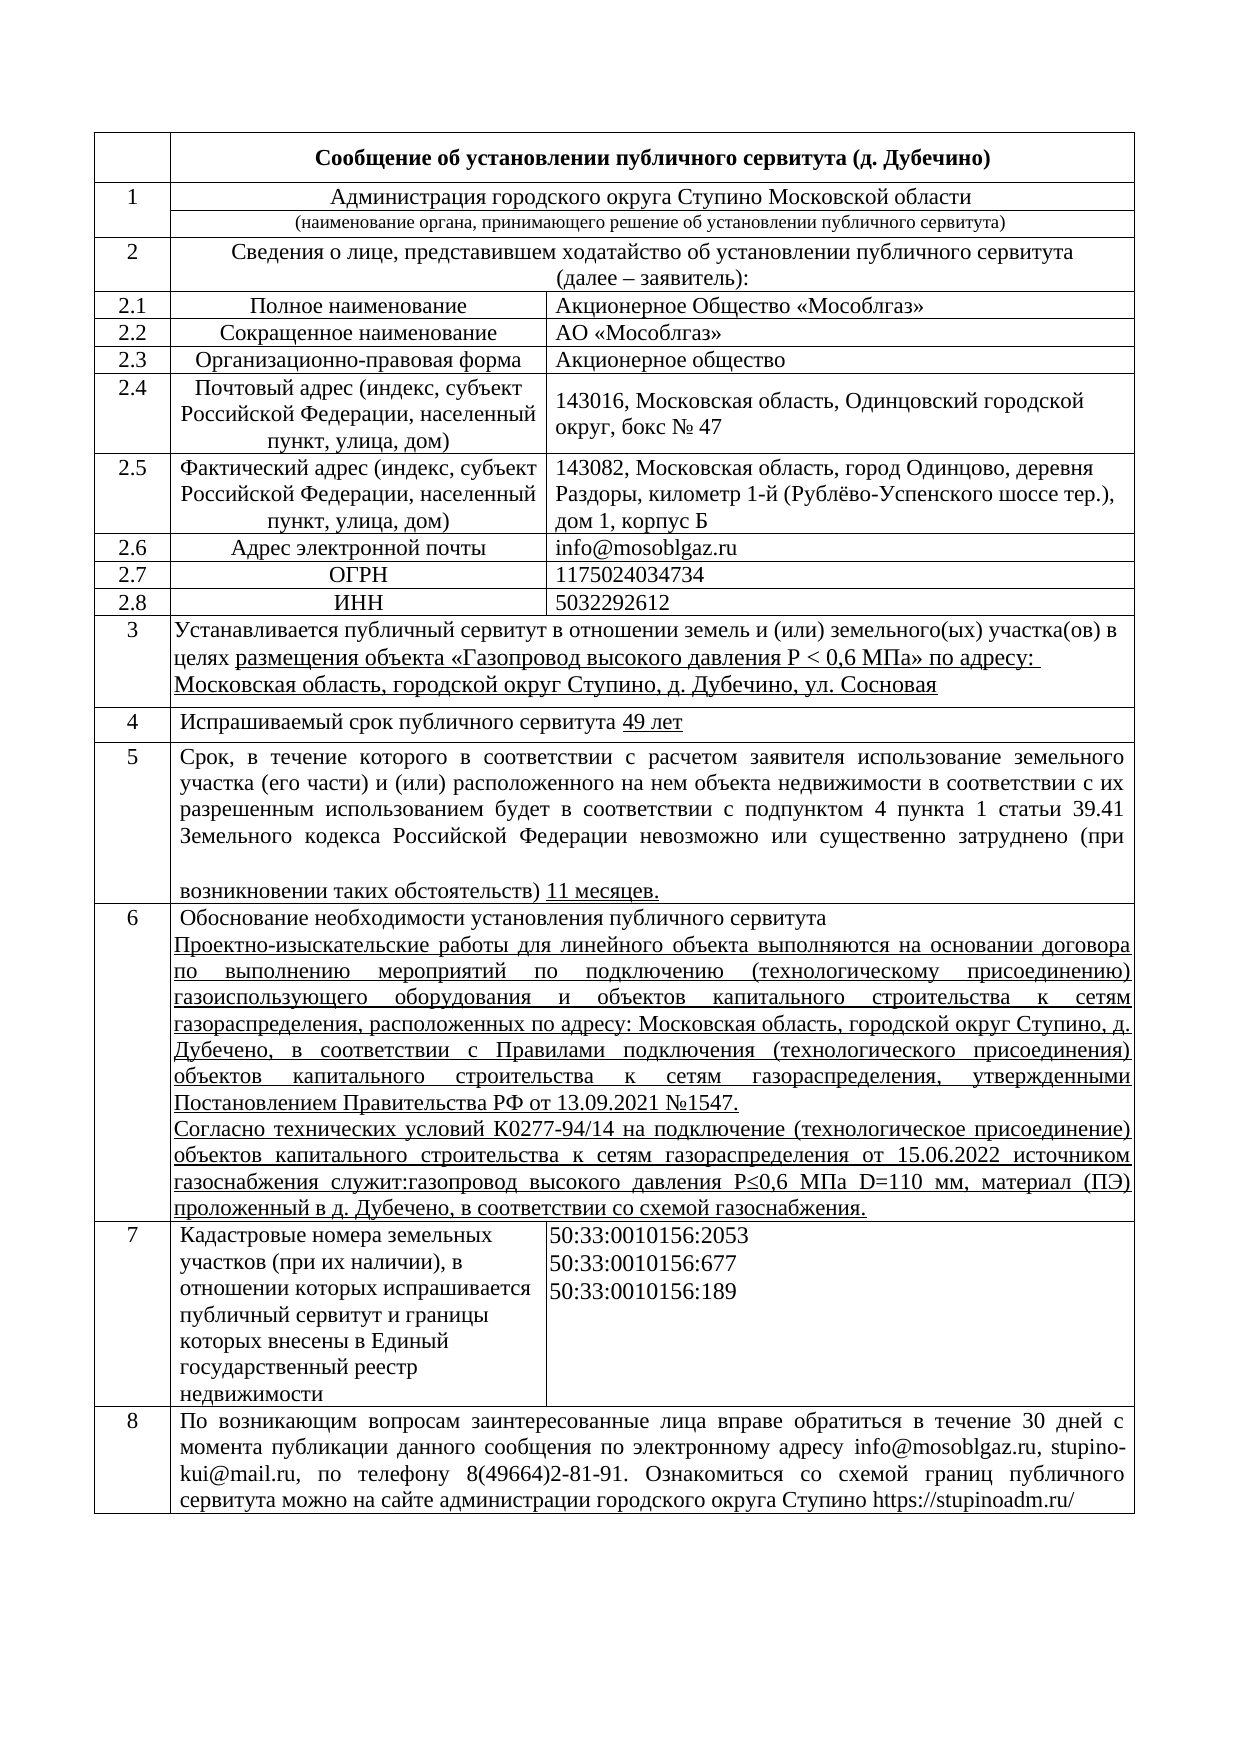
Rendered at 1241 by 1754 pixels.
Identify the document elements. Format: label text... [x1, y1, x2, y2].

table_cell Сокращенное наименование [171, 319, 546, 346]
table_cell АО «Мособлгаз» [547, 319, 1134, 346]
table_cell 143016, Московская область, Одинцовский городской округ, бокс № 47 [547, 374, 1134, 453]
table_cell [171, 183, 204, 209]
table_cell 2.1 [95, 292, 170, 318]
table_cell [171, 211, 204, 237]
table_cell 2.5 [95, 454, 170, 533]
table_cell Организационно-правовая форма [171, 347, 546, 373]
table_cell Сведения о лице, представившем ходатайство об установлении публичного сервитута (далее – заявитель): [171, 238, 1134, 291]
table_cell Фактический адрес (индекс, субъект Российской Федерации, населенный пункт, улица, дом) [171, 454, 546, 533]
table_cell 4 [95, 708, 170, 742]
table_cell [1097, 211, 1134, 237]
table_cell 2.6 [95, 534, 170, 561]
table_cell 3 [95, 616, 170, 707]
table_cell 8 [95, 1407, 170, 1512]
table_cell Полное наименование [171, 292, 546, 318]
table_cell 2.2 [95, 319, 170, 346]
table_cell По возникающим вопросам заинтересованные лица вправе обратиться в течение 30 дней с момента публикации данного сообщения по электронному адресу info@mosoblgaz.ru, stupino-kui@mail.ru, по телефону 8(49664)2-81-91. Ознакомиться со схемой границ публичного сервитута можно на сайте администрации городского округа Ступино https://stupinoadm.ru/ [171, 1407, 1134, 1512]
table_cell Акционерное Общество «Мособлгаз» [547, 292, 1134, 318]
table_cell 2.8 [95, 589, 170, 615]
table_cell 2.4 [95, 374, 170, 453]
table_cell ИНН [171, 589, 546, 615]
table_cell 1 [95, 183, 170, 237]
table_cell Почтовый адрес (индекс, субъект Российской Федерации, населенный пункт, улица, дом) [171, 374, 546, 453]
table_cell 2 [95, 238, 170, 291]
table_cell Акционерное общество [547, 347, 1134, 373]
table_cell 5032292612 [547, 589, 1134, 615]
table_cell 50:33:0010156:2053 50:33:0010156:677 50:33:0010156:189 [547, 1222, 1134, 1406]
table_cell 2.3 [95, 347, 170, 373]
table_cell ОГРН [171, 562, 546, 588]
table_cell Кадастровые номера земельных участков (при их наличии), в отношении которых испрашивается публичный сервитут и границы которых внесены в Единый государственный реестр недвижимости [171, 1222, 546, 1406]
table_cell 7 [95, 1222, 170, 1406]
table_cell Администрация городского округа Ступино Московской области [205, 183, 1097, 209]
table_cell 6 [95, 904, 170, 1221]
table_cell Срок, в течение которого в соответствии с расчетом заявителя использование земельного участка (его части) и (или) расположенного на нем объекта недвижимости в соответствии с их разрешенным использованием будет в соответствии с подпунктом 4 пункта 1 статьи 39.41 Земельного кодекса Российской Федерации невозможно или существенно затруднено (при возникновении таких обстоятельств) 11 месяцев. [171, 743, 1134, 903]
table_cell (наименование органа, принимающего решение об установлении публичного сервитута) [205, 211, 1097, 237]
table_cell info@mosoblgaz.ru [547, 534, 1134, 561]
table_cell 2.7 [95, 562, 170, 588]
table_cell 5 [95, 743, 170, 903]
table_cell [1097, 183, 1134, 209]
table_header Сообщение об установлении публичного сервитута (д. Дубечино) [171, 133, 1134, 182]
table_cell Обоснование необходимости установления публичного сервитута Проектно-изыскательские работы для линейного объекта выполняются на основании договора по выполнению мероприятий по подключению (технологическому присоединению) газоиспользующего оборудования и объектов капитального строительства к сетям газораспределения, расположенных по адресу: Московская область, городской округ Ступино, д. Дубечено, в соответствии с Правилами подключения (технологического присоединения) объектов капитального строительства к сетям газораспределения, утвержденными Постановлением Правительства РФ от 13.09.2021 №1547. Согласно технических условий К0277-94/14 на подключение (технологическое присоединение) объектов капитального строительства к сетям газораспределения от 15.06.2022 источником газоснабжения служит:газопровод высокого давления Р≤0,6 МПа D=110 мм, материал (ПЭ) проложенный в д. Дубечено, в соответствии со схемой газоснабжения. [171, 904, 1134, 1221]
table_cell 1175024034734 [547, 562, 1134, 588]
table_cell Испрашиваемый срок публичного сервитута 49 лет [171, 708, 1134, 742]
table_cell Адрес электронной почты [171, 534, 546, 561]
table_cell 143082, Московская область, город Одинцово, деревня Раздоры, километр 1-й (Рублёво-Успенского шоссе тер.), дом 1, корпус Б [547, 454, 1134, 533]
table_cell Устанавливается публичный сервитут в отношении земель и (или) земельного(ых) участка(ов) в целях размещения объекта «Газопровод высокого давления Р < 0,6 МПа» по адресу: Московская область, городской округ Ступино, д. Дубечино, ул. Сосновая [171, 616, 1134, 707]
table_header [95, 133, 170, 182]
